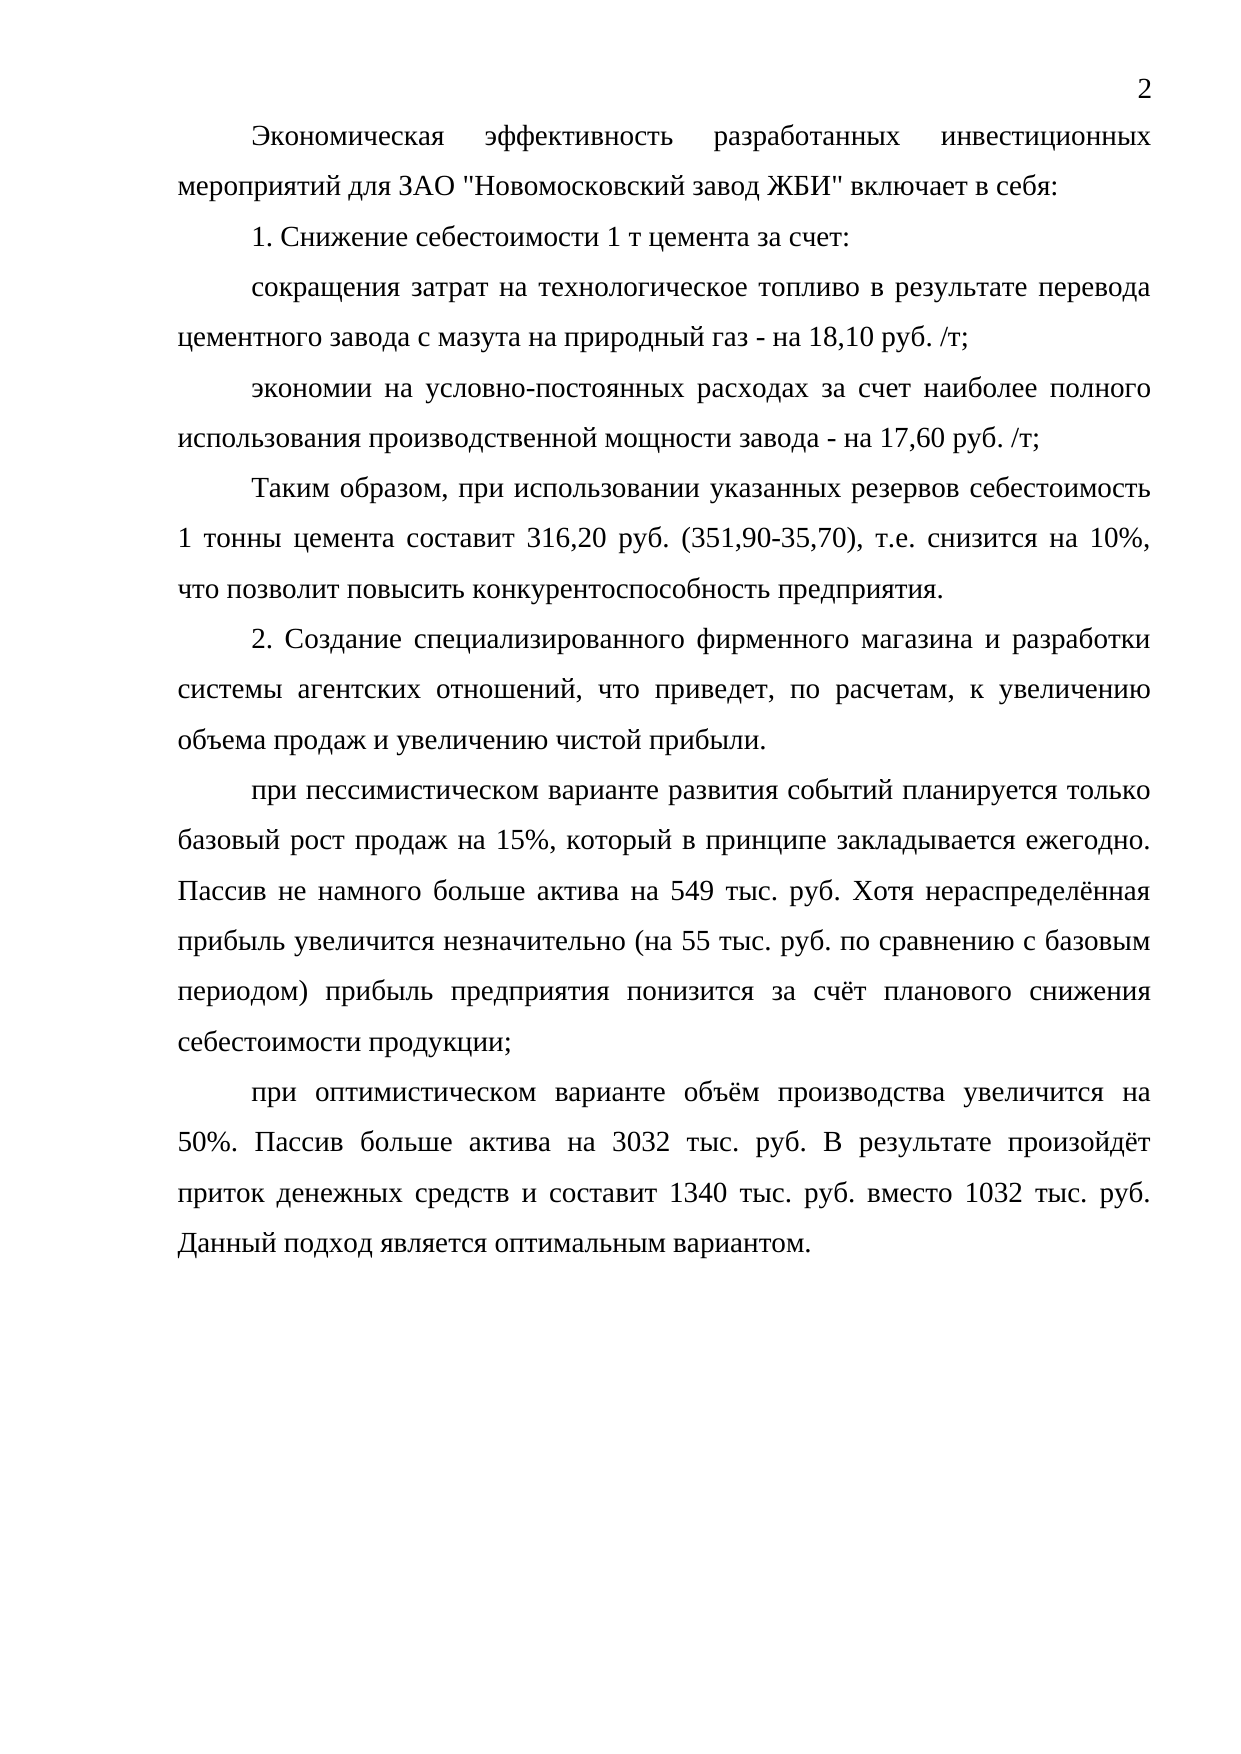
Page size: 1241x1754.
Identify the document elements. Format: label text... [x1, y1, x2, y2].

text 2. Создание специализированного фирменного магазина и разработки системы агентских отношений, что приведет, по расчетам, к увеличению объема продаж и увеличению чистой прибыли. [177, 621, 1152, 755]
text при оптимистическом варианте объём производства увеличится на 50%. Пассив больше актива на 3032 тыс. руб. В результате произойдёт приток денежных средств и составит 1340 тыс. руб. вместо 1032 тыс. руб. Данный подход является оптимальным вариантом. [177, 1074, 1152, 1258]
text 1. Снижение себестоимости 1 т цемента за счет: [177, 219, 1152, 252]
text Таким образом, при использовании указанных резервов себестоимость 1 тонны цемента составит 316,20 руб. (351,90-35,70), т.е. снизится на 10%, что позволит повысить конкурентоспособность предприятия. [177, 470, 1152, 604]
text сокращения затрат на технологическое топливо в результате перевода цементного завода с мазута на природный газ - на 18,10 руб. /т; [177, 269, 1152, 353]
text при пессимистическом варианте развития событий планируется только базовый рост продаж на 15%, который в принципе закладывается ежегодно. Пассив не намного больше актива на 549 тыс. руб. Хотя нераспределённая прибыль увеличится незначительно (на 55 тыс. руб. по сравнению с базовым периодом) прибыль предприятия понизится за счёт планового снижения себестоимости продукции; [177, 772, 1152, 1057]
text Экономическая эффективность разработанных инвестиционных мероприятий для ЗАО "Новомосковский завод ЖБИ" включает в себя: [177, 118, 1152, 202]
text экономии на условно-постоянных расходах за счет наиболее полного использования производственной мощности завода - на 17,60 руб. /т; [177, 370, 1152, 453]
